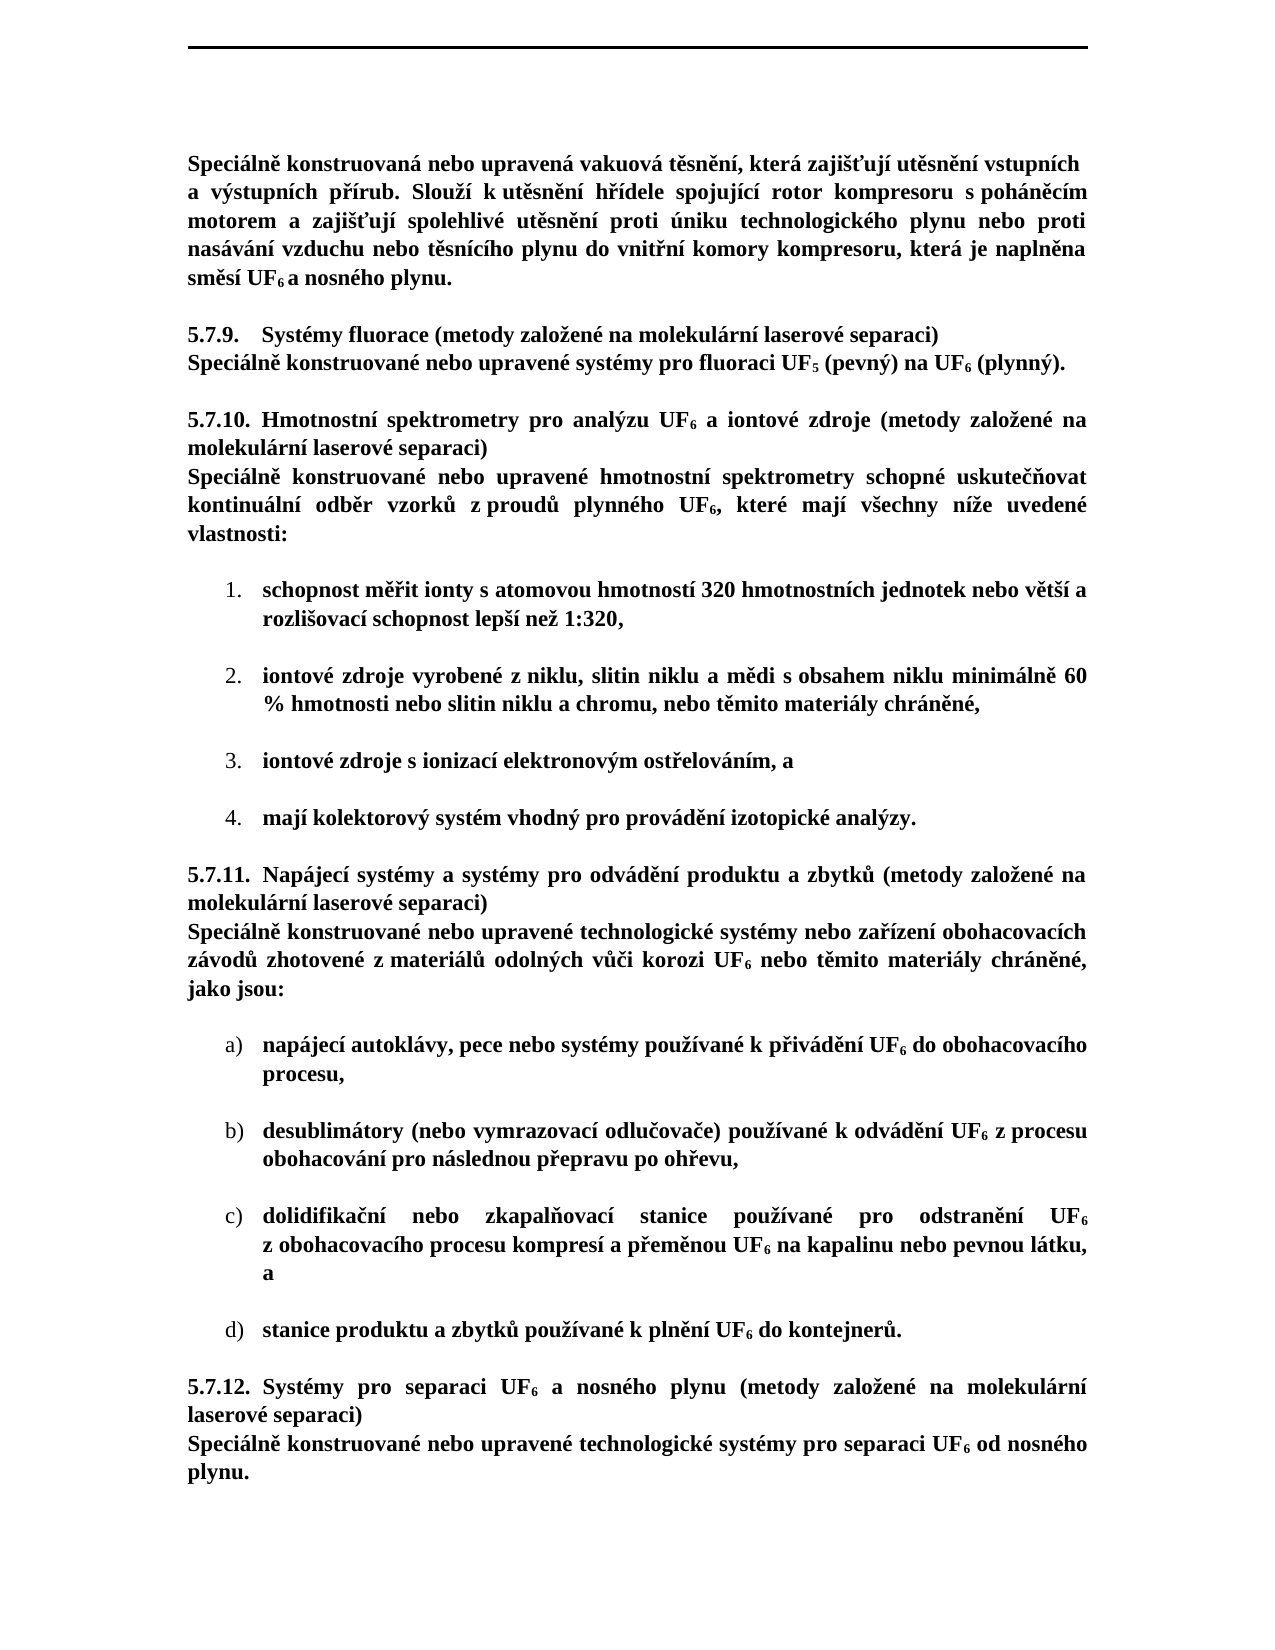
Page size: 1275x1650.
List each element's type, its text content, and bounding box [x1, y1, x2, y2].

list Hmotnostní spektrometry pro analýzu UF6 a iontové zdroje (metody založené na molekulární laserové separaci) [187, 406, 1087, 461]
list stanice produktu a zbytků používané k plnění UF6 do kontejnerů. [225, 1316, 1087, 1342]
list mají kolektorový systém vhodný pro provádění izotopické analýzy. [225, 804, 1087, 830]
list Systémy pro separaci UF6 a nosného plynu (metody založené na molekulární laserové separaci) [187, 1373, 1087, 1428]
list Speciálně konstruovaná nebo upravená vakuová těsnění, která zajišťují utěsnění vstupních a výstupních přírub. Slouží k utěsnění hřídele spojující rotor kompresoru s poháněcím motorem a zajišťují spolehlivé utěsnění proti úniku technologického plynu nebo proti nasávání vzduchu nebo těsnícího plynu do vnitřní komory kompresoru, která je naplněna směsí UF6 a nosného plynu. [187, 150, 1087, 290]
list Systémy fluorace (metody založené na molekulární laserové separaci) [187, 321, 1087, 347]
list dolidifikační nebo zkapalňovací stanice používané pro odstranění UF6 z obohacovacího procesu kompresí a přeměnou UF6 na kapalinu nebo pevnou látku, a [225, 1202, 1087, 1285]
list desublimátory (nebo vymrazovací odlučovače) používané k odvádění UF6 z procesu obohacování pro následnou přepravu po ohřevu, [225, 1117, 1087, 1172]
list Speciálně konstruované nebo upravené technologické systémy pro separaci UF6 od nosného plynu. [187, 1430, 1087, 1484]
list Speciálně konstruované nebo upravené technologické systémy nebo zařízení obohacovacích závodů zhotovené z materiálů odolných vůči korozi UF6 nebo těmito materiály chráněné, jako jsou: [187, 918, 1087, 1001]
list napájecí autoklávy, pece nebo systémy používané k přivádění UF6 do obohacovacího procesu, [225, 1032, 1087, 1086]
list Speciálně konstruované nebo upravené systémy pro fluoraci UF5 (pevný) na UF6 (plynný). [187, 349, 1087, 375]
list iontové zdroje s ionizací elektronovým ostřelováním, a [225, 747, 1087, 773]
list Napájecí systémy a systémy pro odvádění produktu a zbytků (metody založené na molekulární laserové separaci) [187, 861, 1087, 916]
list iontové zdroje vyrobené z niklu, slitin niklu a mědi s obsahem niklu minimálně 60 % hmotnosti nebo slitin niklu a chromu, nebo těmito materiály chráněné, [225, 662, 1087, 717]
list Speciálně konstruované nebo upravené hmotnostní spektrometry schopné uskutečňovat kontinuální odběr vzorků z proudů plynného UF6, které mají všechny níže uvedené vlastnosti: [187, 463, 1087, 546]
list schopnost měřit ionty s atomovou hmotností 320 hmotnostních jednotek nebo větší a rozlišovací schopnost lepší než 1:320, [225, 577, 1087, 631]
